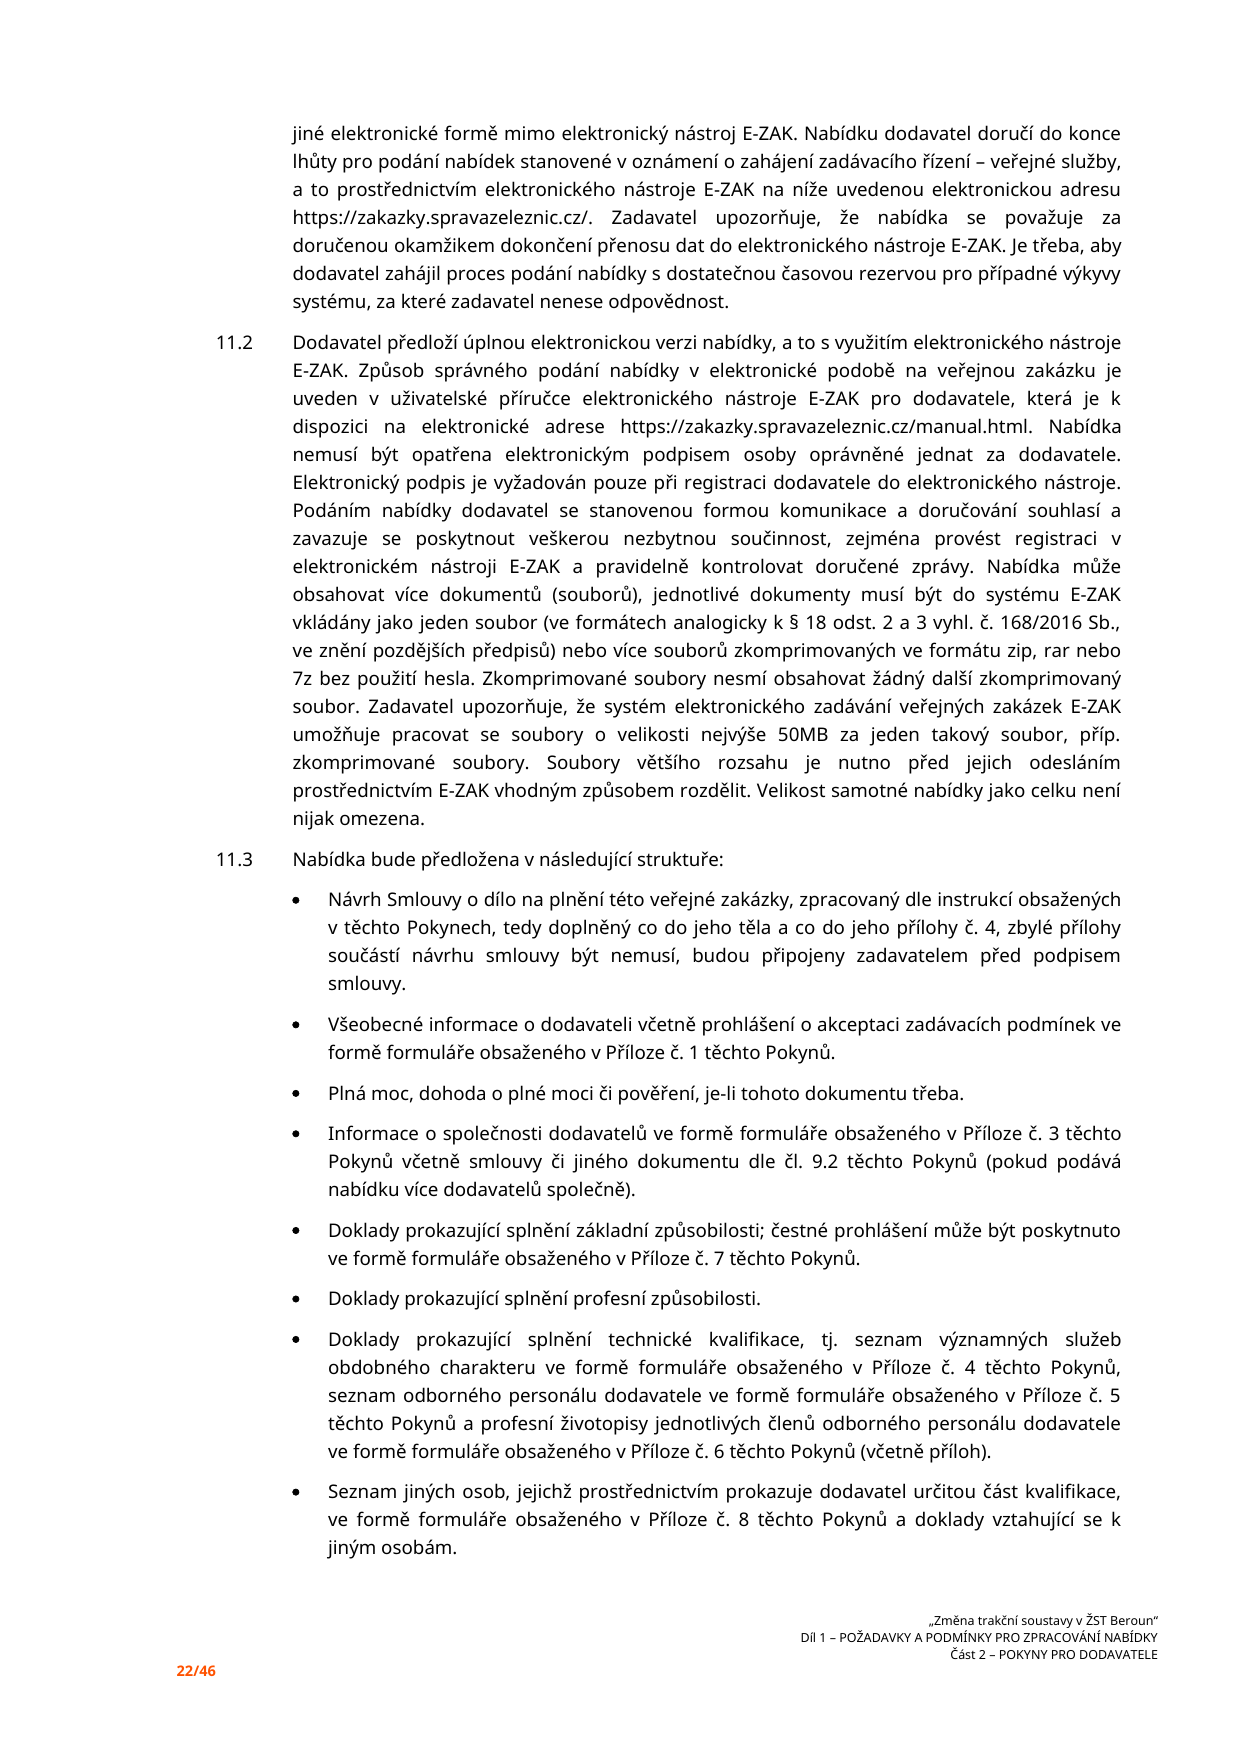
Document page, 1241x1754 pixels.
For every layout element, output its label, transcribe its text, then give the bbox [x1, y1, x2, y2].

text Plná moc, dohoda o plné moci či pověření, je-li tohoto dokumentu třeba. [292, 1080, 1122, 1105]
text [216, 121, 1122, 314]
text Doklady prokazující splnění základní způsobilosti; čestné prohlášení může být poskytnuto ve formě formuláře obsaženého v Příloze č. 7 těchto Pokynů. [292, 1217, 1122, 1270]
text Doklady prokazující splnění profesní způsobilosti. [292, 1285, 1122, 1311]
text Seznam jiných osob, jejichž prostřednictvím prokazuje dodavatel určitou část kvalifikace, ve formě formuláře obsaženého v Příloze č. 8 těchto Pokynů a doklady vztahující se k jiným osobám. [292, 1478, 1122, 1560]
text Všeobecné informace o dodavateli včetně prohlášení o akceptaci zadávacích podmínek ve formě formuláře obsaženého v Příloze č. 1 těchto Pokynů. [292, 1011, 1122, 1065]
text Dodavatel předloží úplnou elektronickou verzi nabídky, a to s využitím elektronického nástroje E-ZAK. Způsob správného podání nabídky v elektronické podobě na veřejnou zakázku je uveden v uživatelské příručce elektronického nástroje E-ZAK pro dodavatele, která je k dispozici na elektronické adrese https://zakazky.spravazeleznic.cz/manual.html. Nabídka nemusí být opatřena elektronickým podpisem osoby oprávněné jednat za dodavatele. Elektronický podpis je vyžadován pouze při registraci dodavatele do elektronického nástroje. Podáním nabídky dodavatel se stanovenou formou komunikace a doručování souhlasí a zavazuje se poskytnout veškerou nezbytnou součinnost, zejména provést registraci v elektronickém nástroji E-ZAK a pravidelně kontrolovat doručené zprávy. Nabídka může obsahovat více dokumentů (souborů), jednotlivé dokumenty musí být do systému E-ZAK vkládány jako jeden soubor (ve formátech analogicky k § 18 odst. 2 a 3 vyhl. č. 168/2016 Sb., ve znění pozdějších předpisů) nebo více souborů zkomprimovaných ve formátu zip, rar nebo 7z bez použití hesla. Zkomprimované soubory nesmí obsahovat žádný další zkomprimovaný soubor. Zadavatel upozorňuje, že systém elektronického zadávání veřejných zakázek E-ZAK umožňuje pracovat se soubory o velikosti nejvýše 50MB za jeden takový soubor, příp. zkomprimované soubory. Soubory většího rozsahu je nutno před jejich odesláním prostřednictvím E-ZAK vhodným způsobem rozdělit. Velikost samotné nabídky jako celku není nijak omezena. [216, 329, 1122, 831]
text Nabídka bude předložena v následující struktuře: [216, 846, 1122, 872]
text Informace o společnosti dodavatelů ve formě formuláře obsaženého v Příloze č. 3 těchto Pokynů včetně smlouvy či jiného dokumentu dle čl. 9.2 těchto Pokynů (pokud podává nabídku více dodavatelů společně). [292, 1120, 1122, 1202]
text Návrh Smlouvy o dílo na plnění této veřejné zakázky, zpracovaný dle instrukcí obsažených v těchto Pokynech, tedy doplněný co do jeho těla a co do jeho přílohy č. 4, zbylé přílohy součástí návrhu smlouvy být nemusí, budou připojeny zadavatelem před podpisem smlouvy. [292, 887, 1122, 996]
text Doklady prokazující splnění technické kvalifikace, tj. seznam významných služeb obdobného charakteru ve formě formuláře obsaženého v Příloze č. 4 těchto Pokynů, seznam odborného personálu dodavatele ve formě formuláře obsaženého v Příloze č. 5 těchto Pokynů a profesní životopisy jednotlivých členů odborného personálu dodavatele ve formě formuláře obsaženého v Příloze č. 6 těchto Pokynů (včetně příloh). [292, 1326, 1122, 1463]
